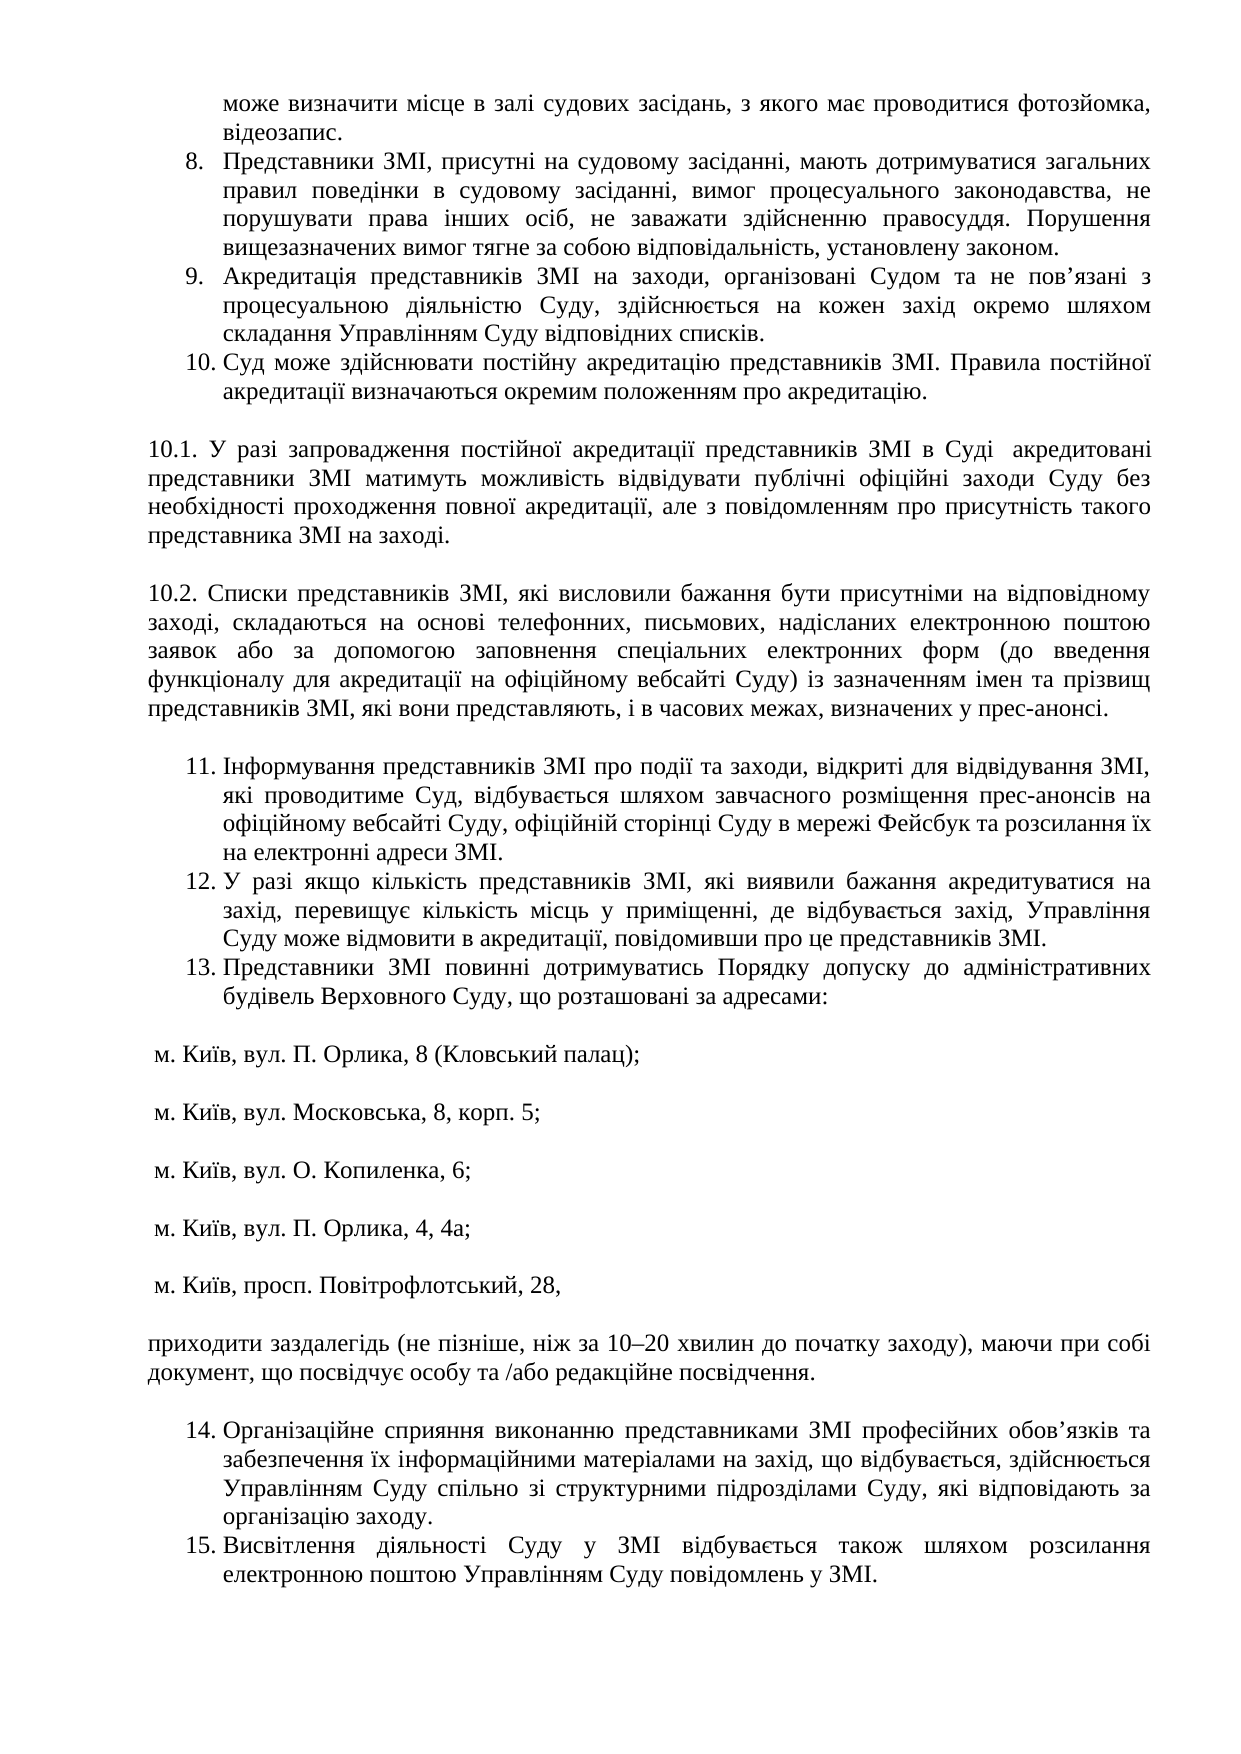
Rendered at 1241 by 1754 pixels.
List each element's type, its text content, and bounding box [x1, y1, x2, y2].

text м. Київ, вул. П. Орлика, 8 (Кловський палац); [148, 1039, 1152, 1068]
list Представники ЗМІ, присутні на судовому засіданні, мають дотримуватися загальних правил поведінки в судовому засіданні, вимог процесуального законодавства, не порушувати права інших осіб, не заважати здійсненню правосуддя. Порушення вищезазначених вимог тягне за собою відповідальність, установлену законом. [185, 146, 1152, 261]
text м. Київ, просп. Повітрофлотський, 28, [148, 1271, 1152, 1299]
text приходити заздалегідь (не пізніше, ніж за 10–20 хвилин до початку заходу), маючи при собі документ, що посвідчує особу та /або редакційне посвідчення. [148, 1328, 1152, 1386]
list Акредитація представників ЗМІ на заходи, організовані Судом та не пов’язані з процесуальною діяльністю Суду, здійснюється на кожен захід окремо шляхом складання Управлінням Суду відповідних списків. [185, 261, 1152, 347]
list Представники ЗМІ повинні дотримуватись Порядку допуску до адміністративних будівель Верховного Суду, що розташовані за адресами: [185, 952, 1152, 1010]
text м. Київ, вул. О. Копиленка, 6; [148, 1155, 1152, 1183]
list Висвітлення діяльності Суду у ЗМІ відбувається також шляхом розсилання електронною поштою Управлінням Суду повідомлень у ЗМІ. [185, 1530, 1152, 1588]
text 10.1. У разі запровадження постійної акредитації представників ЗМІ в Суді акредитовані представники ЗМІ матимуть можливість відвідувати публічні офіційні заходи Суду без необхідності проходження повної акредитації, але з повідомленням про присутність такого представника ЗМІ на заході. [148, 434, 1152, 549]
list Інформування представників ЗМІ про події та заходи, відкриті для відвідування ЗМІ, які проводитиме Суд, відбувається шляхом завчасного розміщення прес-анонсів на офіційному вебсайті Суду, офіційній сторінці Суду в мережі Фейсбук та розсилання їх на електронні адреси ЗМІ. [185, 751, 1152, 866]
text 10.2. Списки представників ЗМІ, які висловили бажання бути присутніми на відповідному заході, складаються на основі телефонних, письмових, надісланих електронною поштою заявок або за допомогою заповнення спеціальних електронних форм (до введення функціоналу для акредитації на офіційному вебсайті Суду) із зазначенням імен та прізвищ представників ЗМІ, які вони представляють, і в часових межах, визначених у прес-анонсі. [148, 578, 1152, 722]
list Організаційне сприяння виконанню представниками ЗМІ професійних обов’язків та забезпечення їх інформаційними матеріалами на захід, що відбувається, здійснюється Управлінням Суду спільно зі структурними підрозділами Суду, які відповідають за організацію заходу. [185, 1415, 1152, 1530]
list У разі якщо кількість представників ЗМІ, які виявили бажання акредитуватися на захід, перевищує кількість місць у приміщенні, де відбувається захід, Управління Суду може відмовити в акредитації, повідомивши про це представників ЗМІ. [185, 866, 1152, 952]
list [185, 88, 1152, 146]
list Суд може здійснювати постійну акредитацію представників ЗМІ. Правила постійної акредитації визначаються окремим положенням про акредитацію. [185, 347, 1152, 405]
text м. Київ, вул. Московська, 8, корп. 5; [148, 1097, 1152, 1126]
text м. Київ, вул. П. Орлика, 4, 4а; [148, 1213, 1152, 1241]
